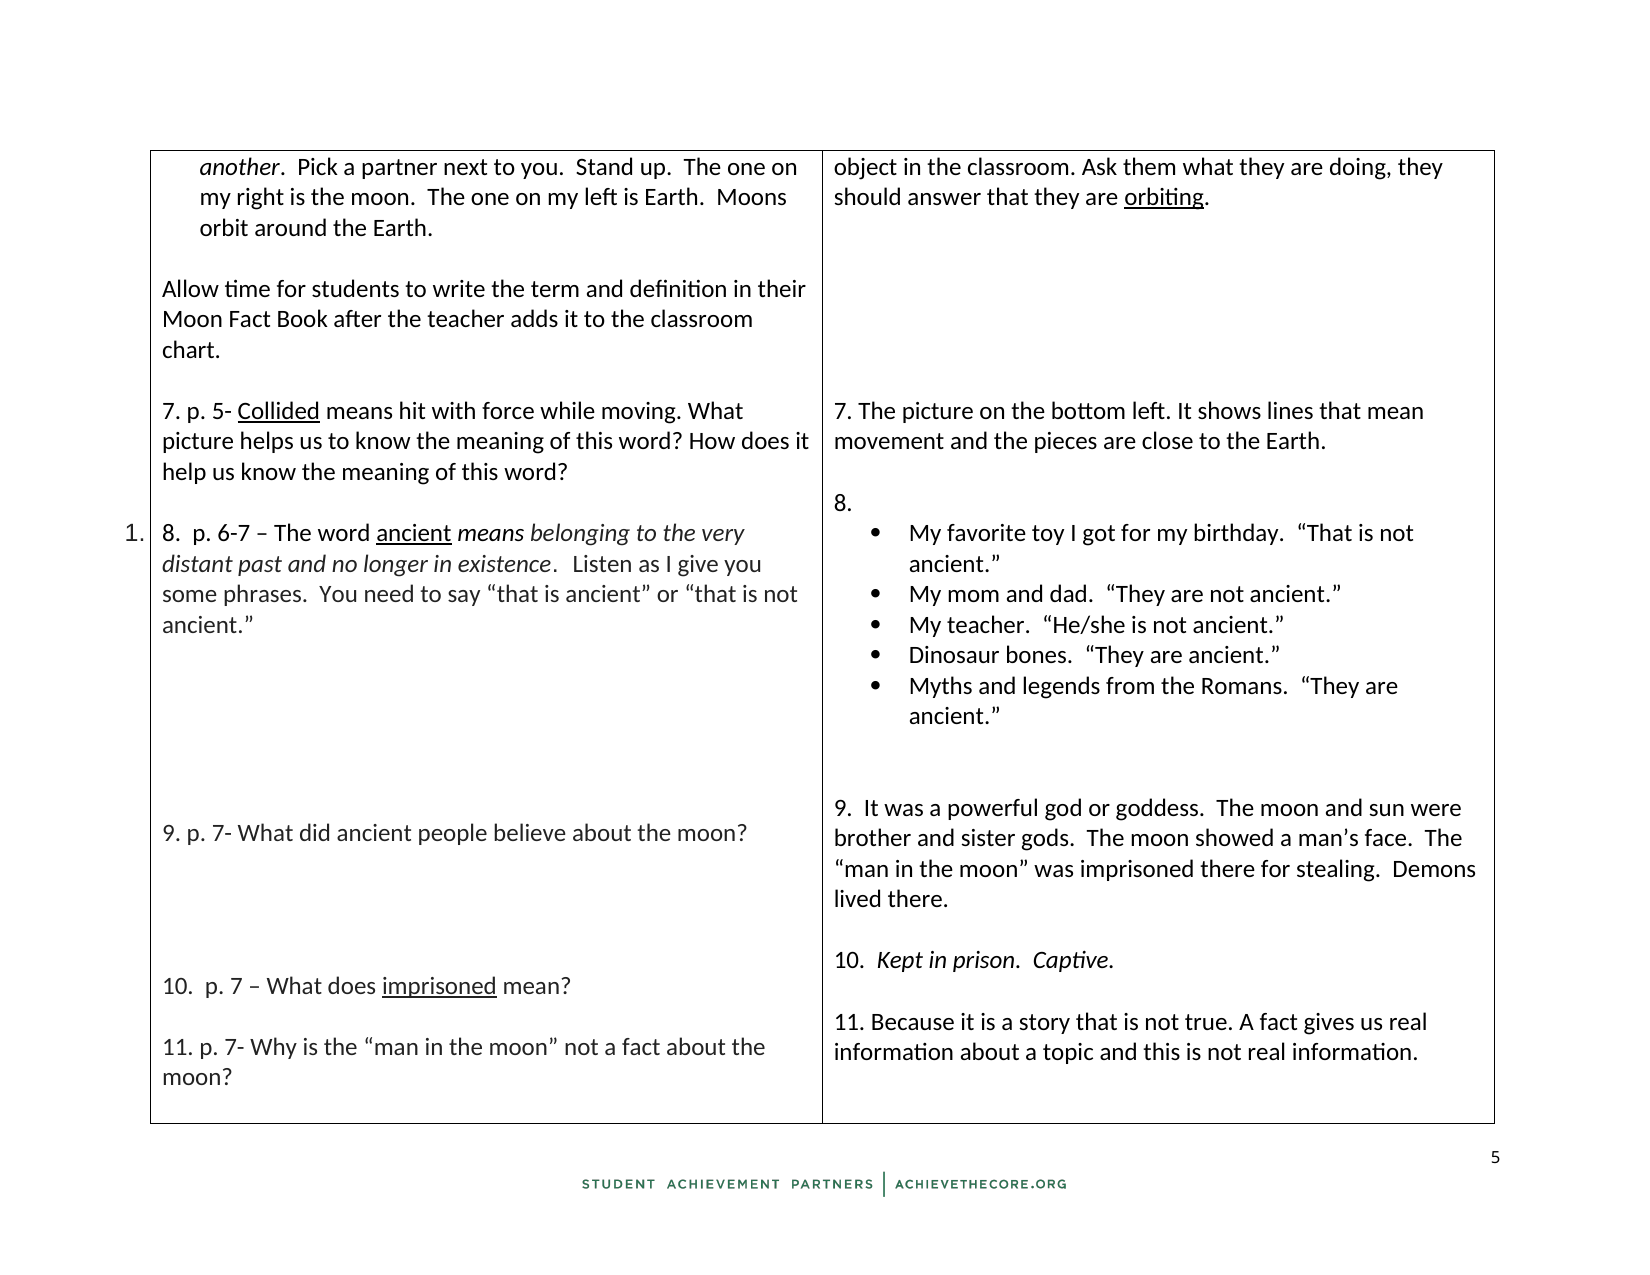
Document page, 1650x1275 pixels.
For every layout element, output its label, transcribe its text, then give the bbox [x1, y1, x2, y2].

picture [571, 1168, 1079, 1200]
